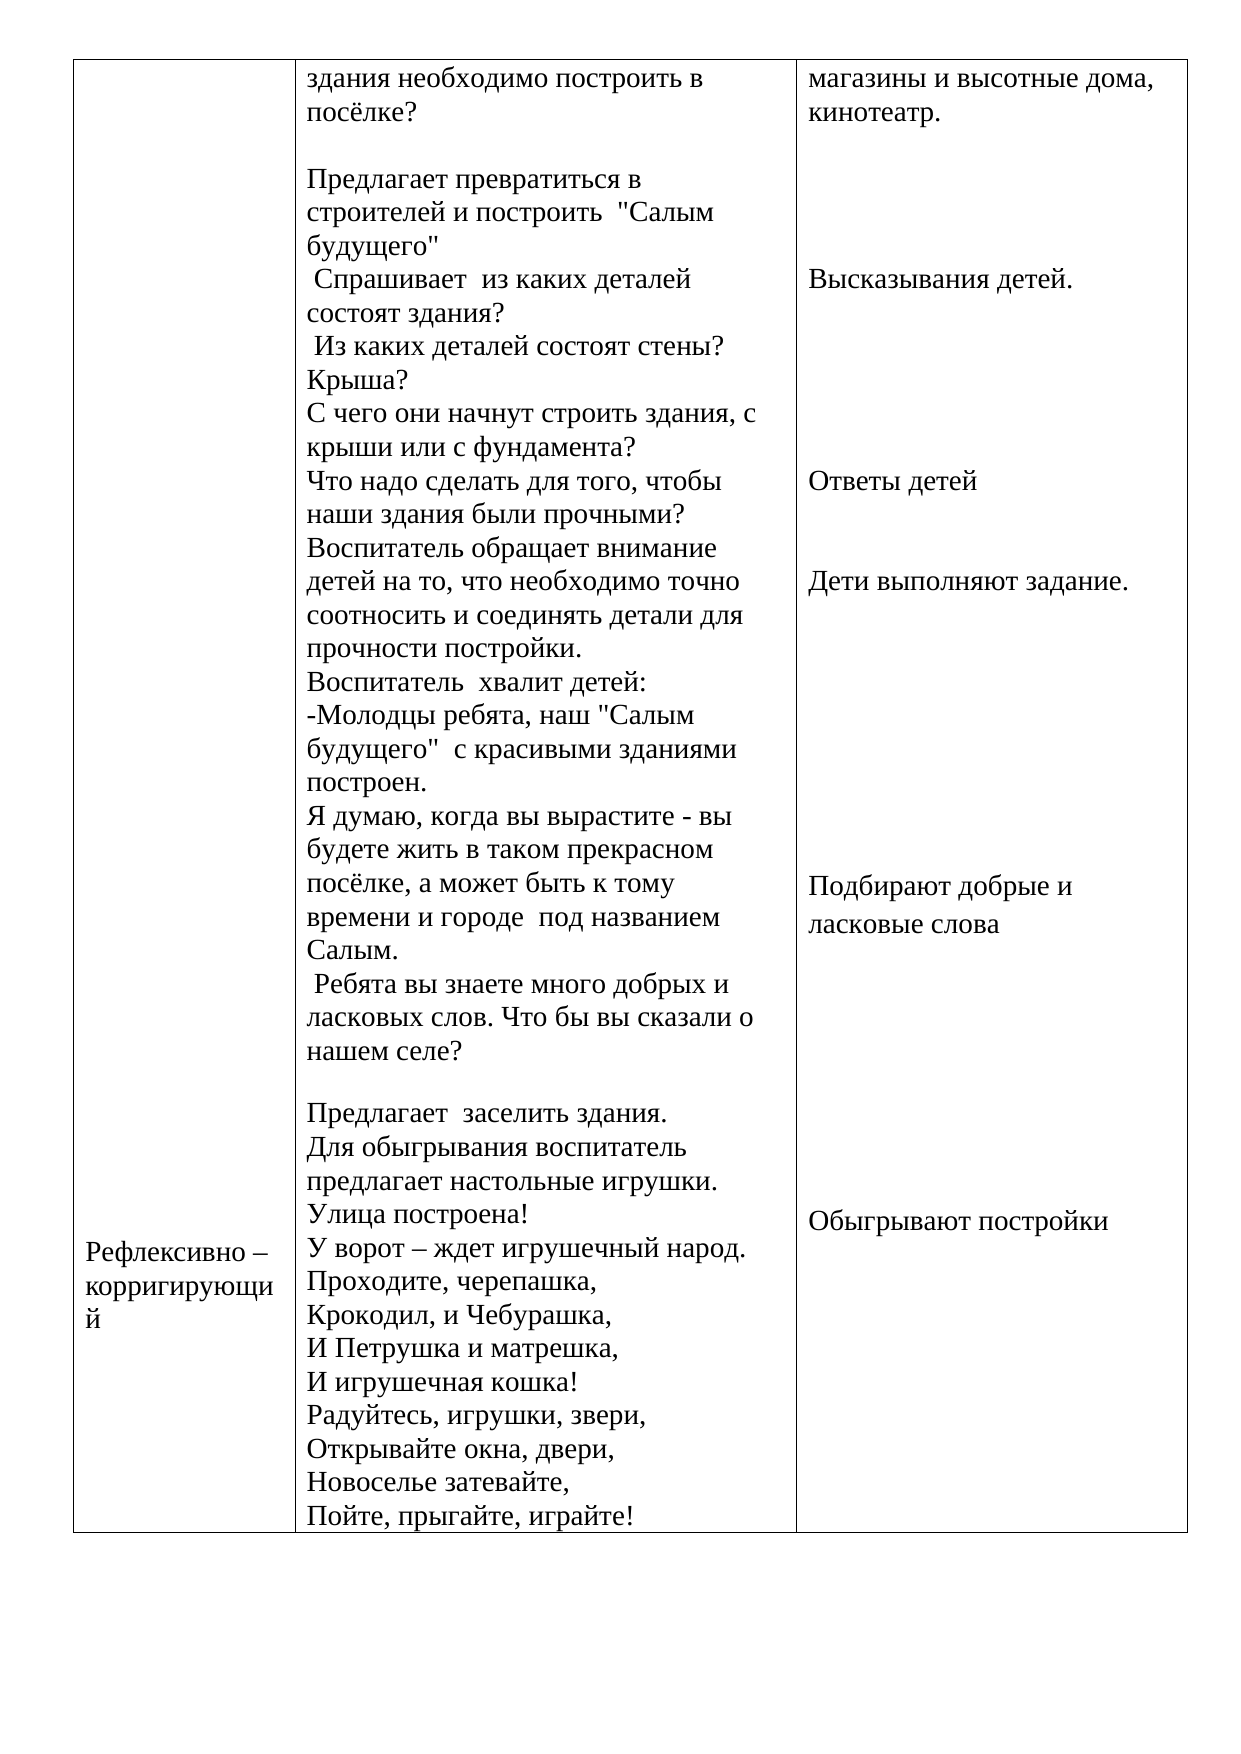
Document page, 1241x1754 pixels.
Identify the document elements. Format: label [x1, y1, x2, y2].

table_cell [296, 60, 796, 1532]
table_cell [797, 60, 1187, 1532]
table_cell [74, 60, 295, 1532]
